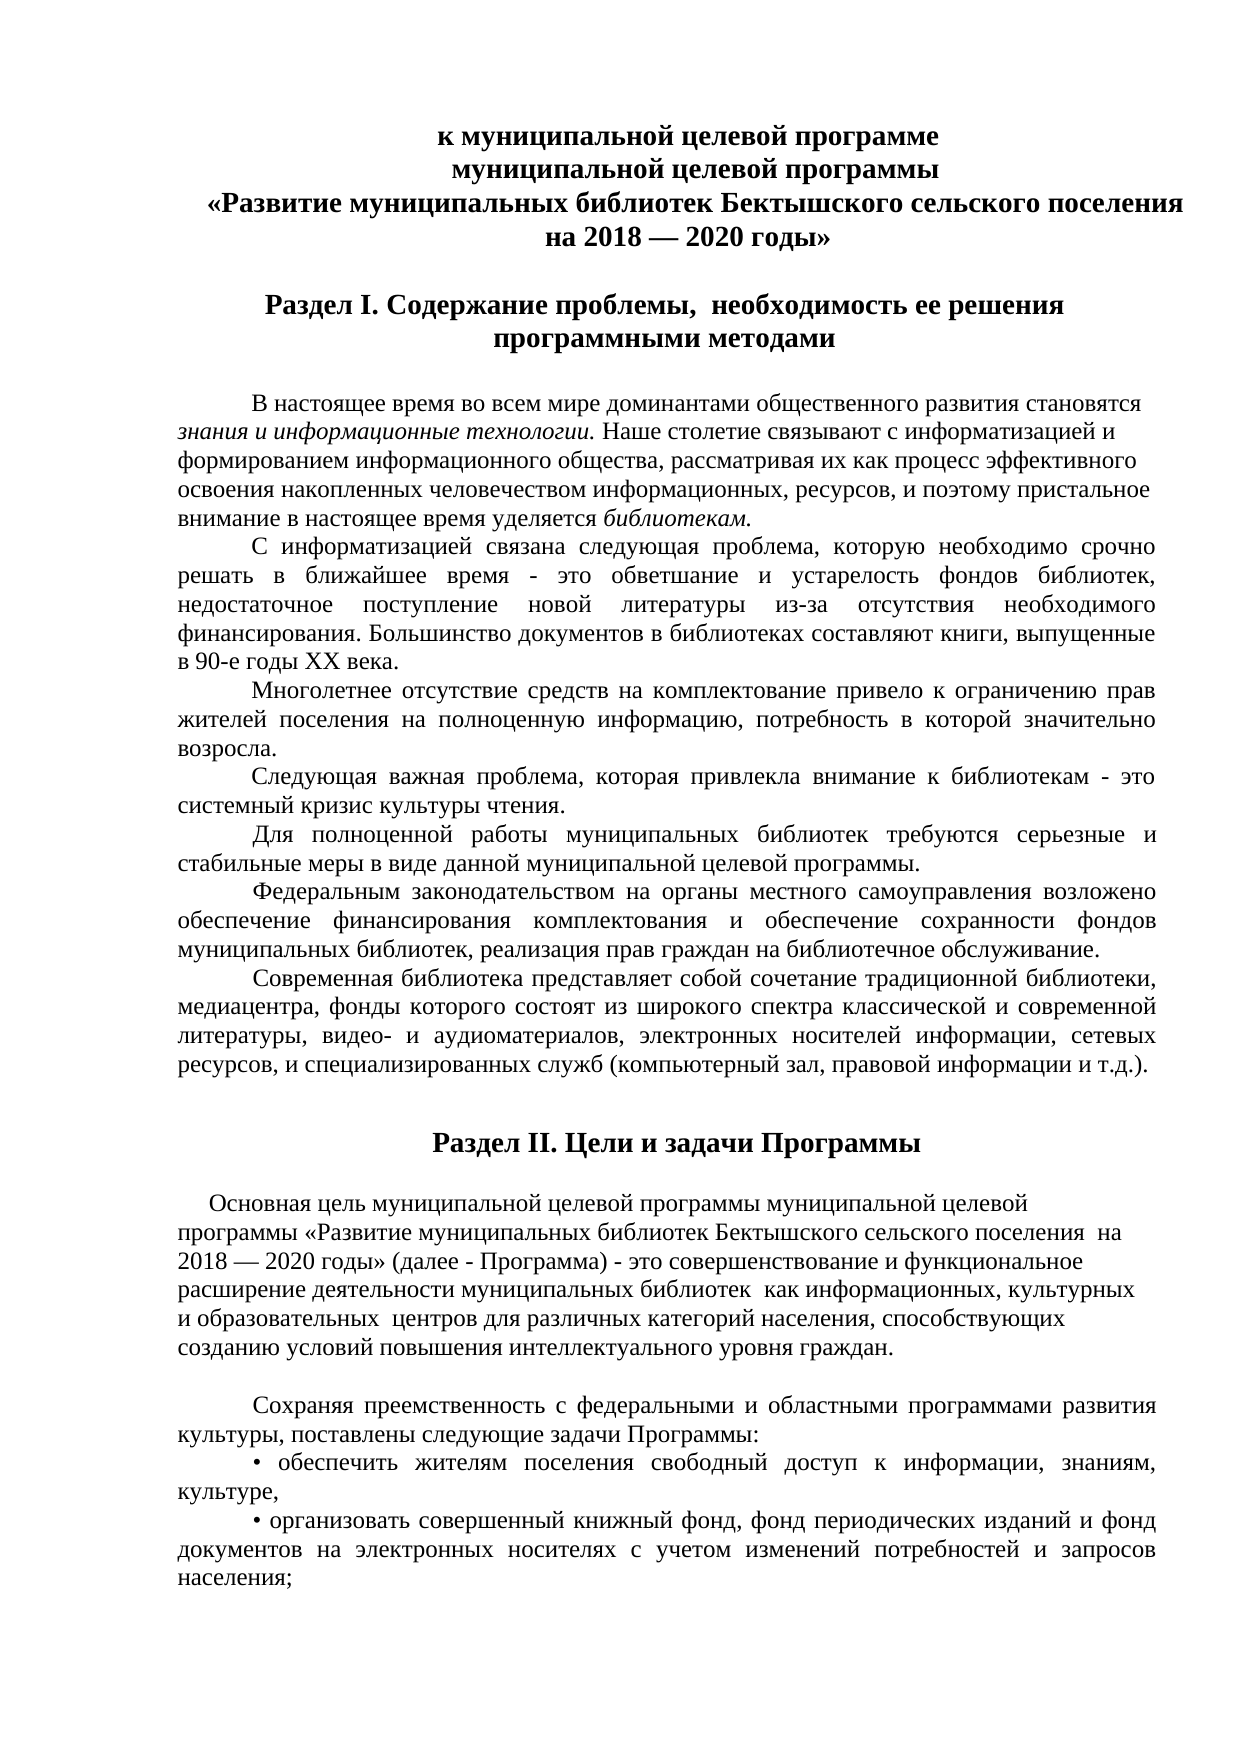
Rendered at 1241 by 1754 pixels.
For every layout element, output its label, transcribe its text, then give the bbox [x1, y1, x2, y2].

text к муниципальной целевой программе [177, 118, 1213, 152]
text Современная библиотека представляет собой сочетание традиционной библиотеки, медиацентра, фонды которого состоят из широкого спектра классической и современной литературы, видео- и аудиоматериалов, электронных носителей информации, сетевых ресурсов, и специализированных служб (компьютерный зал, правовой информации и т.д.). [177, 963, 1157, 1078]
text Сохраняя преемственность с федеральными и областными программами развития культуры, поставлены следующие задачи Программы: [177, 1390, 1157, 1447]
text муниципальной целевой программы [177, 152, 1213, 185]
text Для полноценной работы муниципальных библиотек требуются серьезные и стабильные меры в виде данной муниципальной целевой программы. [177, 819, 1157, 876]
text Раздел II. Цели и задачи Программы [140, 1126, 1157, 1159]
text Следующая важная проблема, которая привлекла внимание к библиотекам - это системный кризис культуры чтения. [177, 761, 1156, 819]
text «Развитие муниципальных библиотек Бектышского сельского поселения [177, 185, 1213, 219]
text Раздел I. Содержание проблемы, необходимость ее решения программными методами [177, 287, 1152, 354]
text • организовать совершенный книжный фонд, фонд периодических изданий и фонд документов на электронных носителях с учетом изменений потребностей и запросов населения; [177, 1505, 1157, 1591]
text Основная цель муниципальной целевой программы муниципальной целевой программы «Развитие муниципальных библиотек Бектышского сельского поселения на 2018 — 2020 годы» (далее - Программа) - это совершенствование и функциональное расширение деятельности муниципальных библиотек как информационных, культурных и образовательных центров для различных категорий населения, способствующих созданию условий повышения интеллектуального уровня граждан. [177, 1188, 1152, 1361]
text Федеральным законодательством на органы местного самоуправления возложено обеспечение финансирования комплектования и обеспечение сохранности фондов муниципальных библиотек, реализация прав граждан на библиотечное обслуживание. [177, 876, 1157, 963]
text Многолетнее отсутствие средств на комплектование привело к ограничению прав жителей поселения на полноценную информацию, потребность в которой значительно возросла. [177, 675, 1156, 761]
text С информатизацией связана следующая проблема, которую необходимо срочно решать в ближайшее время - это обветшание и устарелость фондов библиотек, недостаточное поступление новой литературы из-за отсутствия необходимого финансирования. Большинство документов в библиотеках составляют книги, выпущенные в 90-е годы ХХ века. [177, 531, 1156, 675]
text на 2018 — 2020 годы» [177, 219, 1213, 253]
text • обеспечить жителям поселения свободный доступ к информации, знаниям, культуре, [177, 1447, 1157, 1505]
text В настоящее время во всем мире доминантами общественного развития становятся знания и информационные технологии. Наше столетие связывают с информатизацией и формированием информационного общества, рассматривая их как процесс эффективного освоения накопленных человечеством информационных, ресурсов, и поэтому пристальное внимание в настоящее время уделяется библиотекам. [177, 388, 1156, 531]
